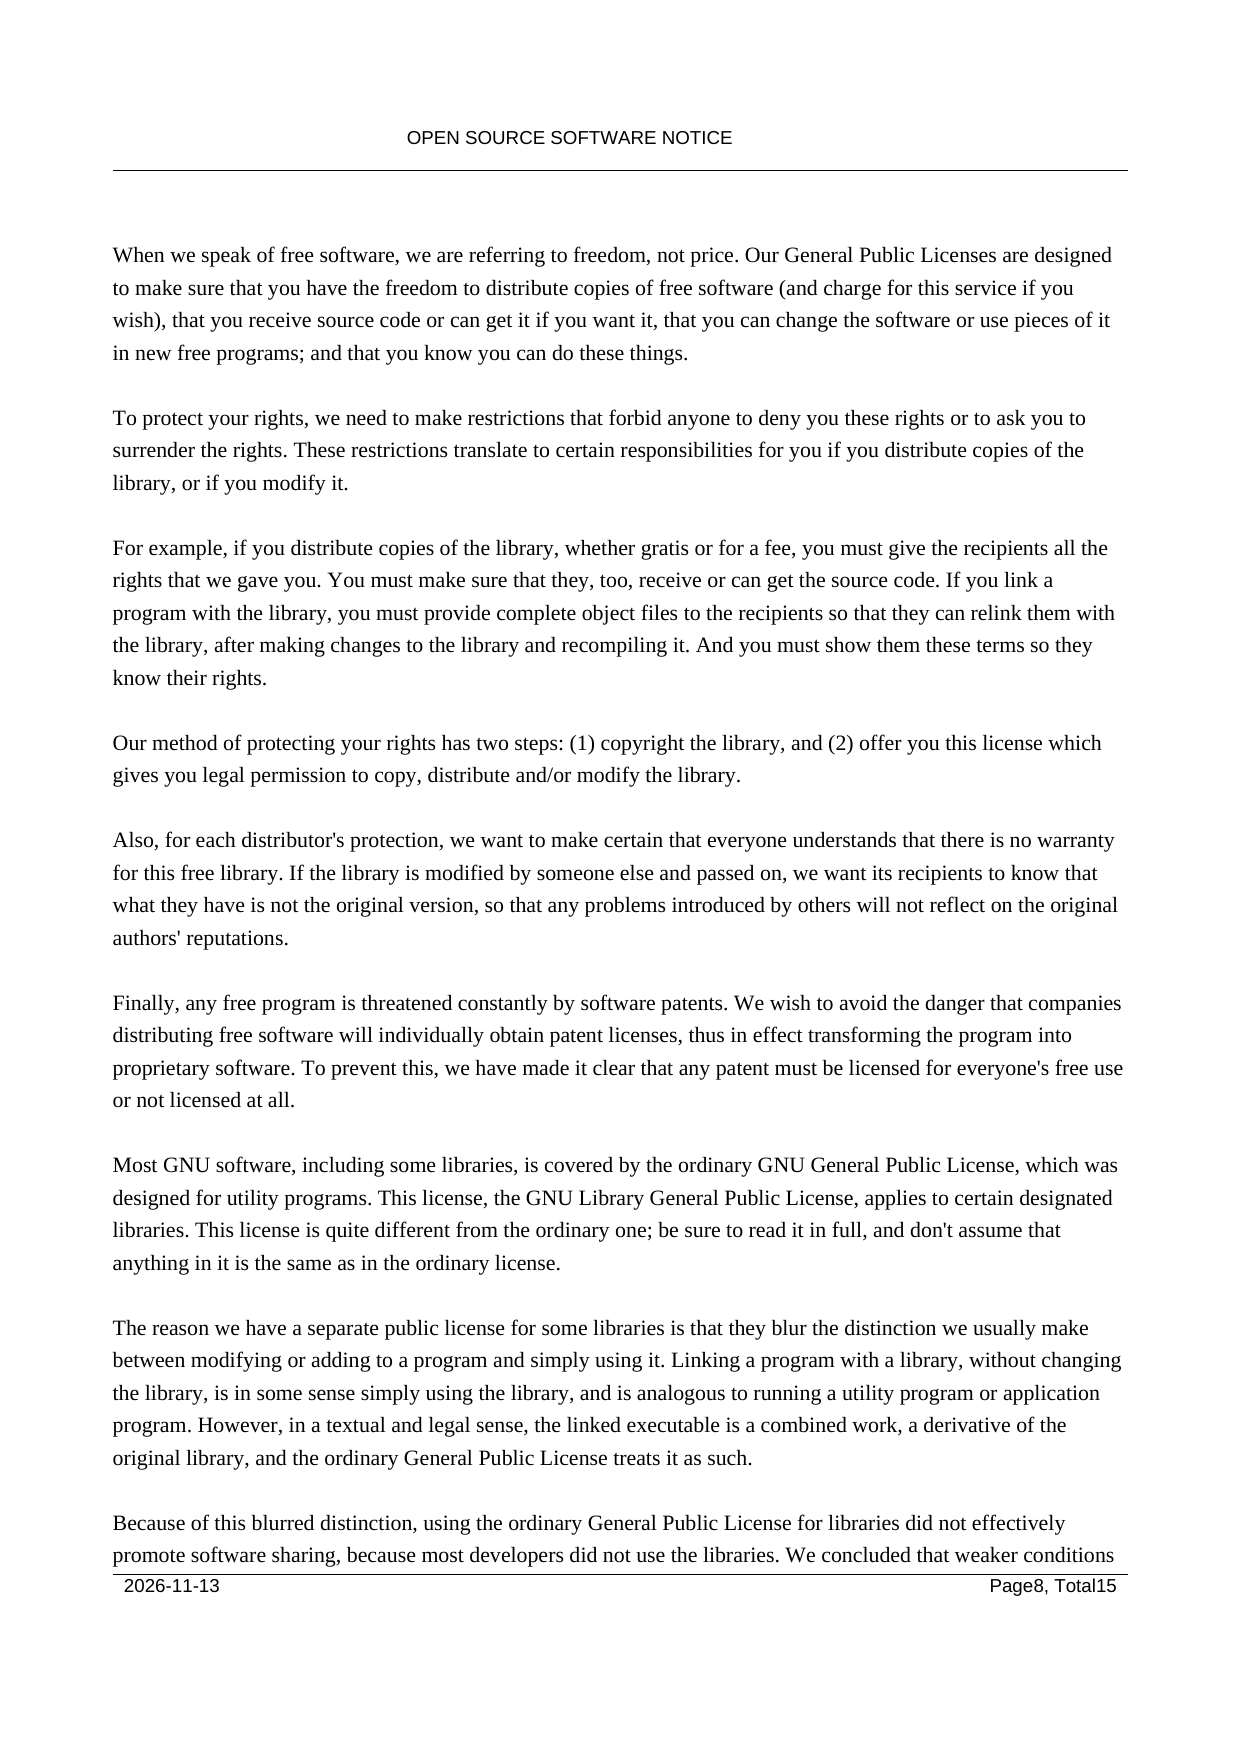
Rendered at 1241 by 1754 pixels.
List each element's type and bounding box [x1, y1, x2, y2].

text [112, 206, 1128, 1571]
